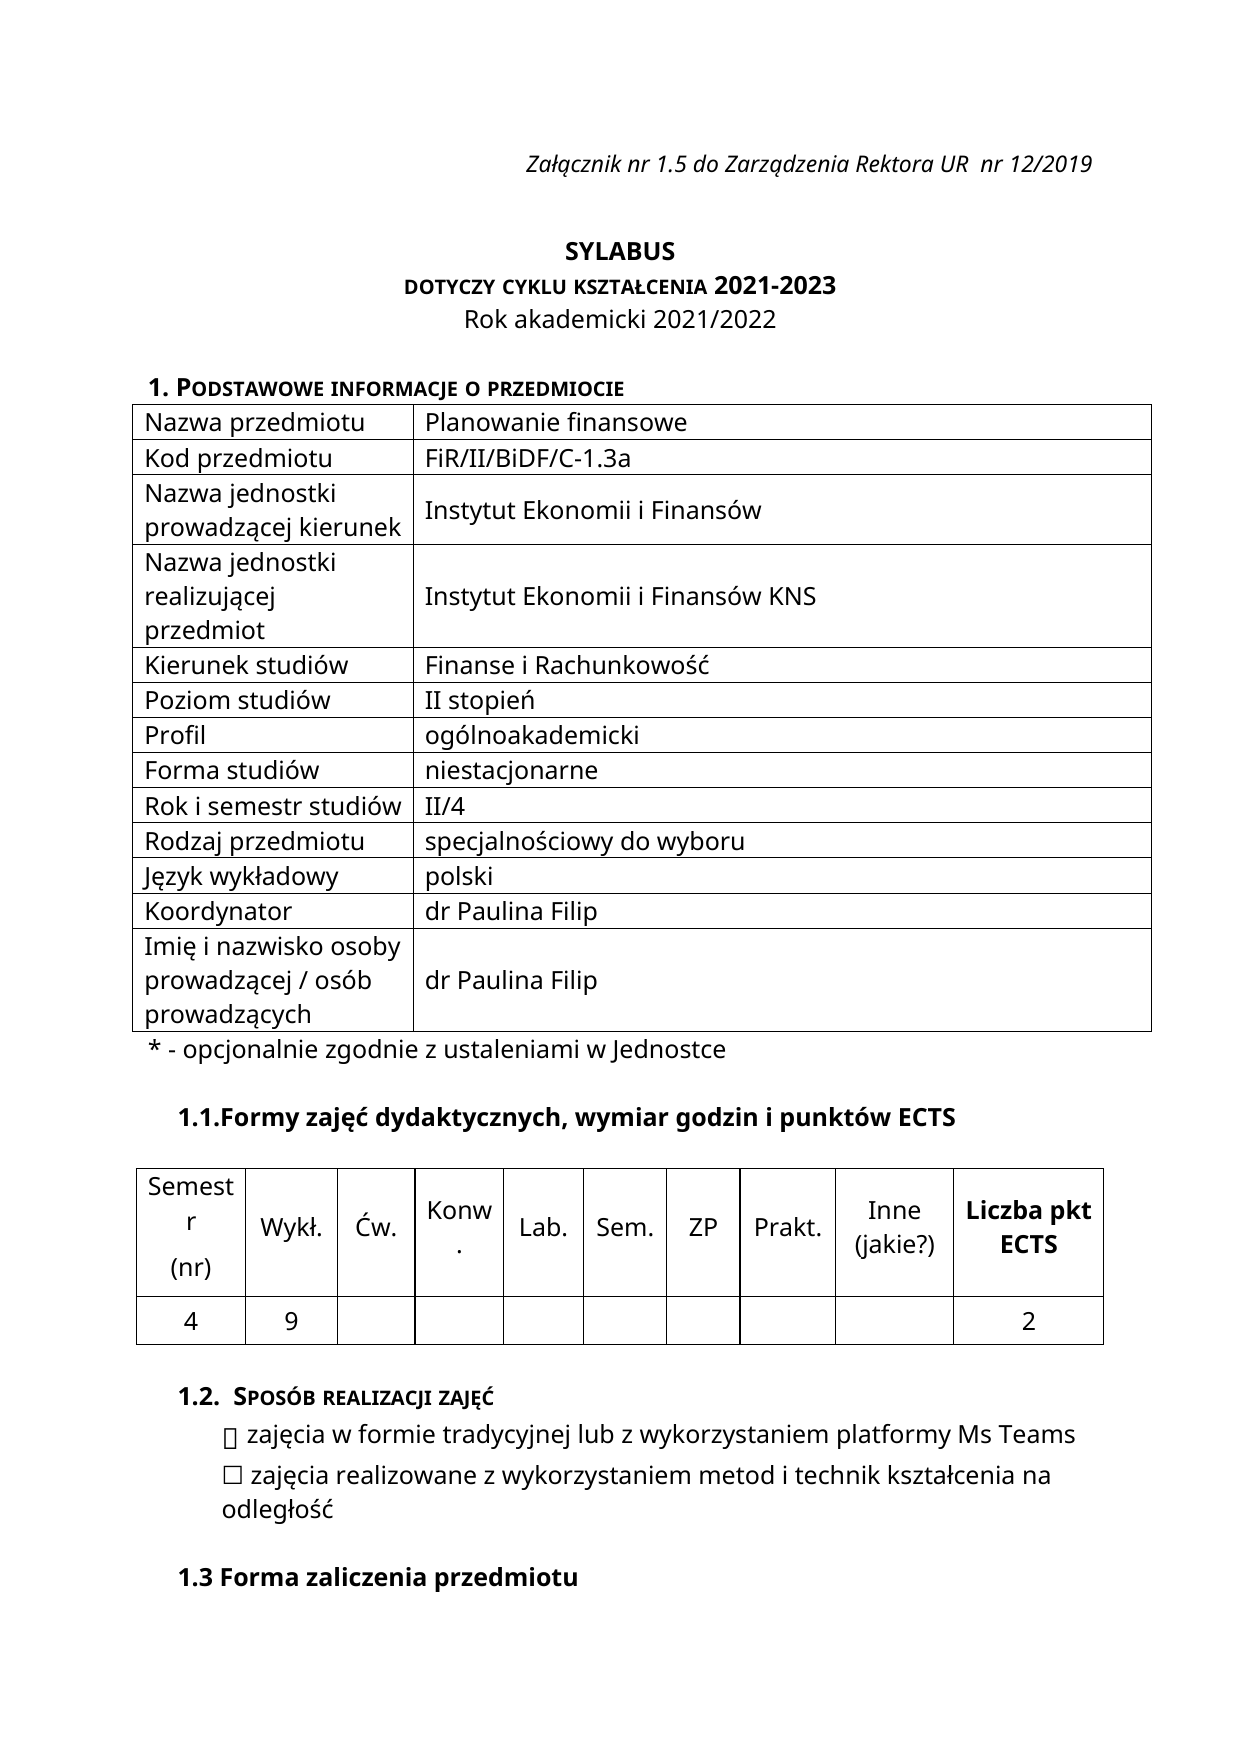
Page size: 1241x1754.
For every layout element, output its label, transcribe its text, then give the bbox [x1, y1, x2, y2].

table_cell II stopień [414, 683, 1151, 717]
text 1.2. Sposób realizacji zajęć [177, 1378, 1093, 1413]
table_cell Instytut Ekonomii i Finansów KNS [414, 545, 1151, 647]
text 1.3 Forma zaliczenia przedmiotu [177, 1560, 1093, 1594]
table_header Lab. [504, 1169, 583, 1296]
table_cell Nazwa jednostki realizującej przedmiot [133, 545, 413, 647]
text dotyczy cyklu kształcenia 2021-2023 [148, 268, 1093, 302]
text SYLABUS [148, 234, 1093, 268]
table_header Nazwa przedmiotu [133, 405, 413, 439]
table_cell Koordynator [133, 894, 413, 927]
table_cell polski [414, 858, 1151, 892]
text Rok akademicki 2021/2022 [148, 302, 1093, 336]
table_cell [836, 1297, 953, 1343]
text * - opcjonalnie zgodnie z ustaleniami w Jednostce [148, 1032, 1093, 1066]
table_cell 2 [954, 1297, 1103, 1343]
table_header Semestr (nr) [137, 1169, 245, 1296]
table_header Ćw. [338, 1169, 414, 1296]
text  zajęcia w formie tradycyjnej lub z wykorzystaniem platformy Ms Teams [221, 1413, 1093, 1458]
table_cell Kierunek studiów [133, 648, 413, 682]
table_cell II/4 [414, 788, 1151, 822]
table_cell Rok i semestr studiów [133, 788, 413, 822]
table_cell Rodzaj przedmiotu [133, 823, 413, 857]
table_cell Kod przedmiotu [133, 440, 413, 474]
text Załącznik nr 1.5 do Zarządzenia Rektora UR nr 12/2019 [148, 148, 1093, 179]
table_cell 9 [246, 1297, 337, 1343]
table_cell niestacjonarne [414, 753, 1151, 787]
text 1. Podstawowe informacje o przedmiocie [148, 370, 1093, 404]
table_cell Forma studiów [133, 753, 413, 787]
table_cell FiR/II/BiDF/C-1.3a [414, 440, 1151, 474]
table_header Prakt. [741, 1169, 835, 1296]
table_cell 4 [137, 1297, 245, 1343]
table_cell specjalnościowy do wyboru [414, 823, 1151, 857]
table_header Konw. [416, 1169, 503, 1296]
table_cell Profil [133, 718, 413, 752]
table_cell [741, 1297, 835, 1343]
table_header Inne (jakie?) [836, 1169, 953, 1296]
table_cell [584, 1297, 666, 1343]
text 1.1.Formy zajęć dydaktycznych, wymiar godzin i punktów ECTS [177, 1100, 1093, 1134]
text ☐ zajęcia realizowane z wykorzystaniem metod i technik kształcenia na odległość [221, 1458, 1093, 1526]
table_cell [338, 1297, 414, 1343]
table_cell dr Paulina Filip [414, 894, 1151, 927]
table_header ZP [667, 1169, 739, 1296]
table_header Sem. [584, 1169, 666, 1296]
table_cell Imię i nazwisko osoby prowadzącej / osób prowadzących [133, 929, 413, 1031]
table_cell Instytut Ekonomii i Finansów [414, 475, 1151, 543]
table_cell Nazwa jednostki prowadzącej kierunek [133, 475, 413, 543]
table_cell [504, 1297, 583, 1343]
table_cell [667, 1297, 739, 1343]
table_cell Finanse i Rachunkowość [414, 648, 1151, 682]
table_cell [416, 1297, 503, 1343]
table_cell Poziom studiów [133, 683, 413, 717]
table_header Planowanie finansowe [414, 405, 1151, 439]
table_header Wykł. [246, 1169, 337, 1296]
table_cell dr Paulina Filip [414, 929, 1151, 1031]
table_cell Język wykładowy [133, 858, 413, 892]
table_cell ogólnoakademicki [414, 718, 1151, 752]
table_header Liczba pkt ECTS [954, 1169, 1103, 1296]
